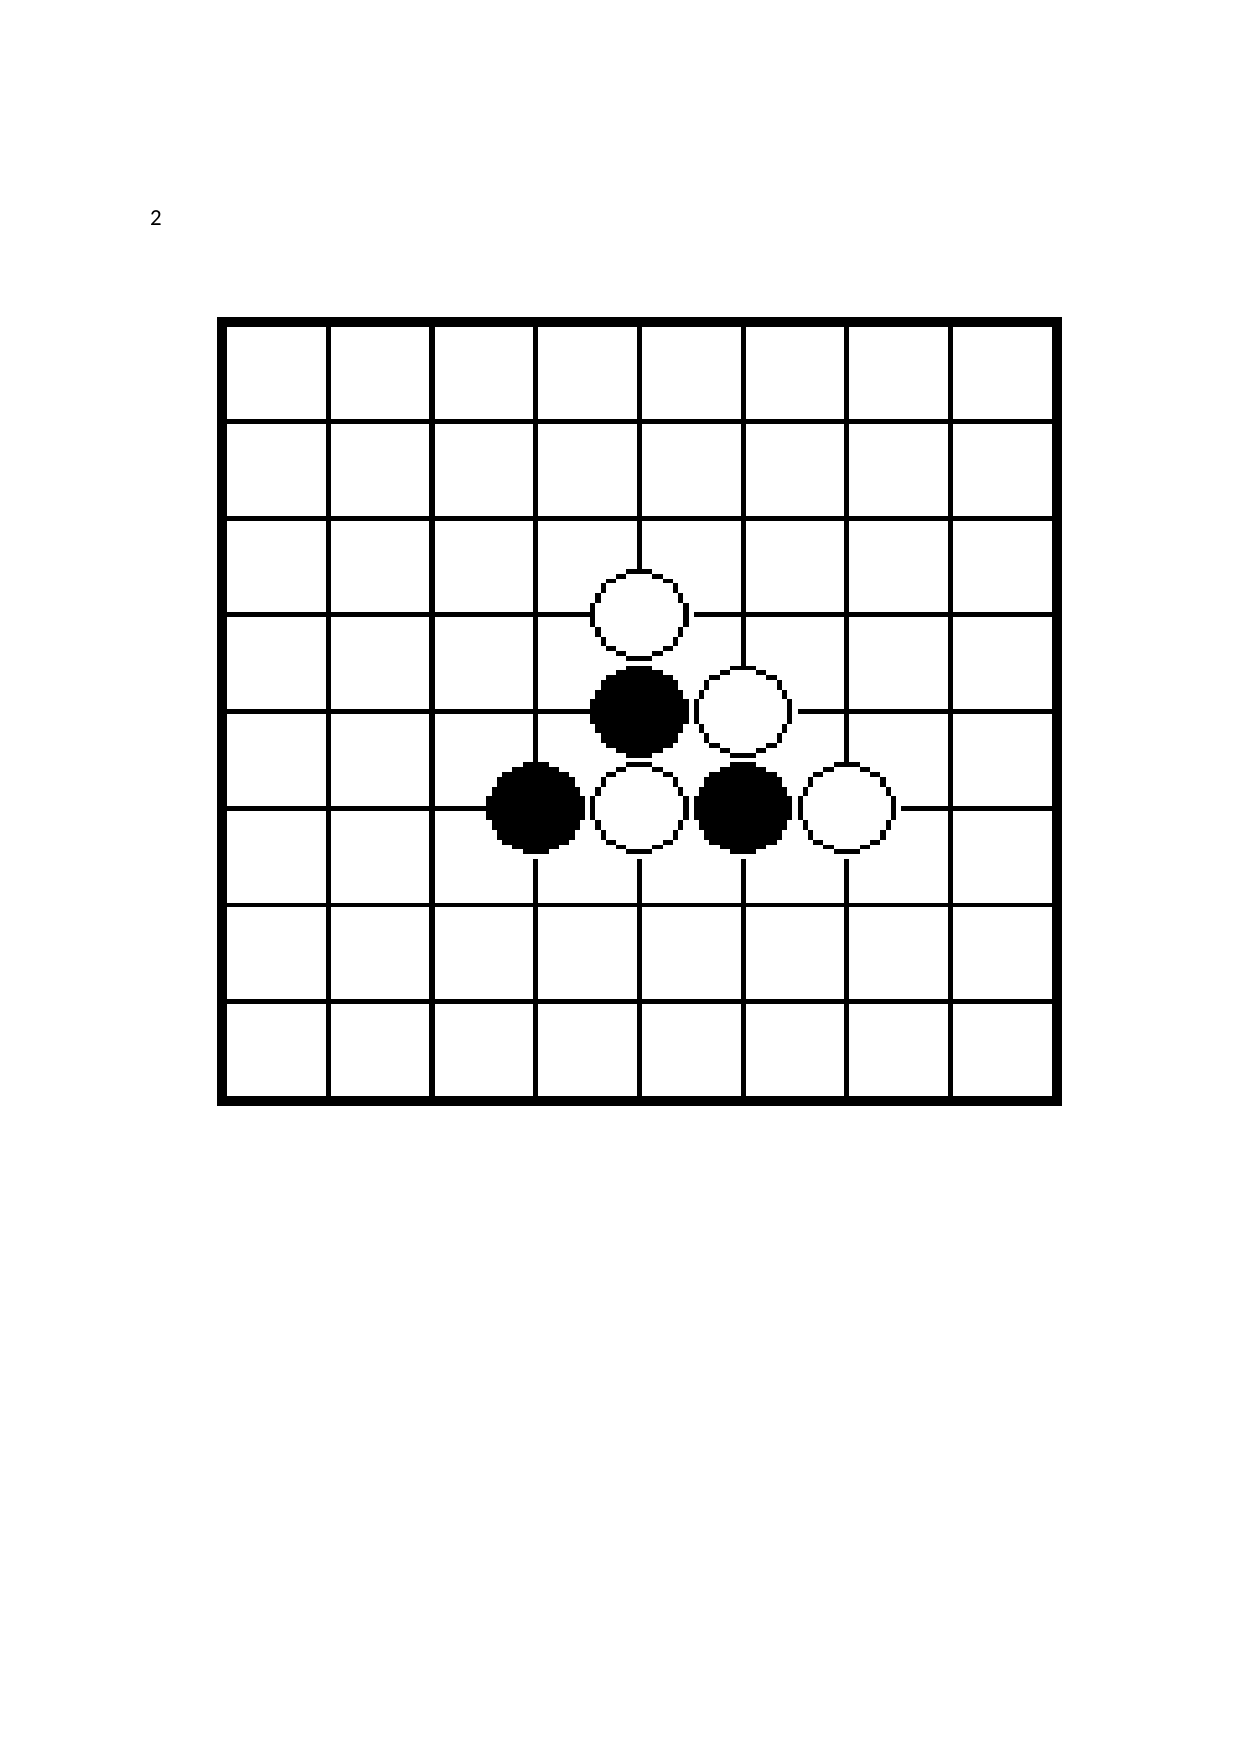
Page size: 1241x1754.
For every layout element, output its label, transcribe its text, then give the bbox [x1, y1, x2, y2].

picture [150, 256, 1135, 1174]
text 2 [150, 203, 1090, 231]
